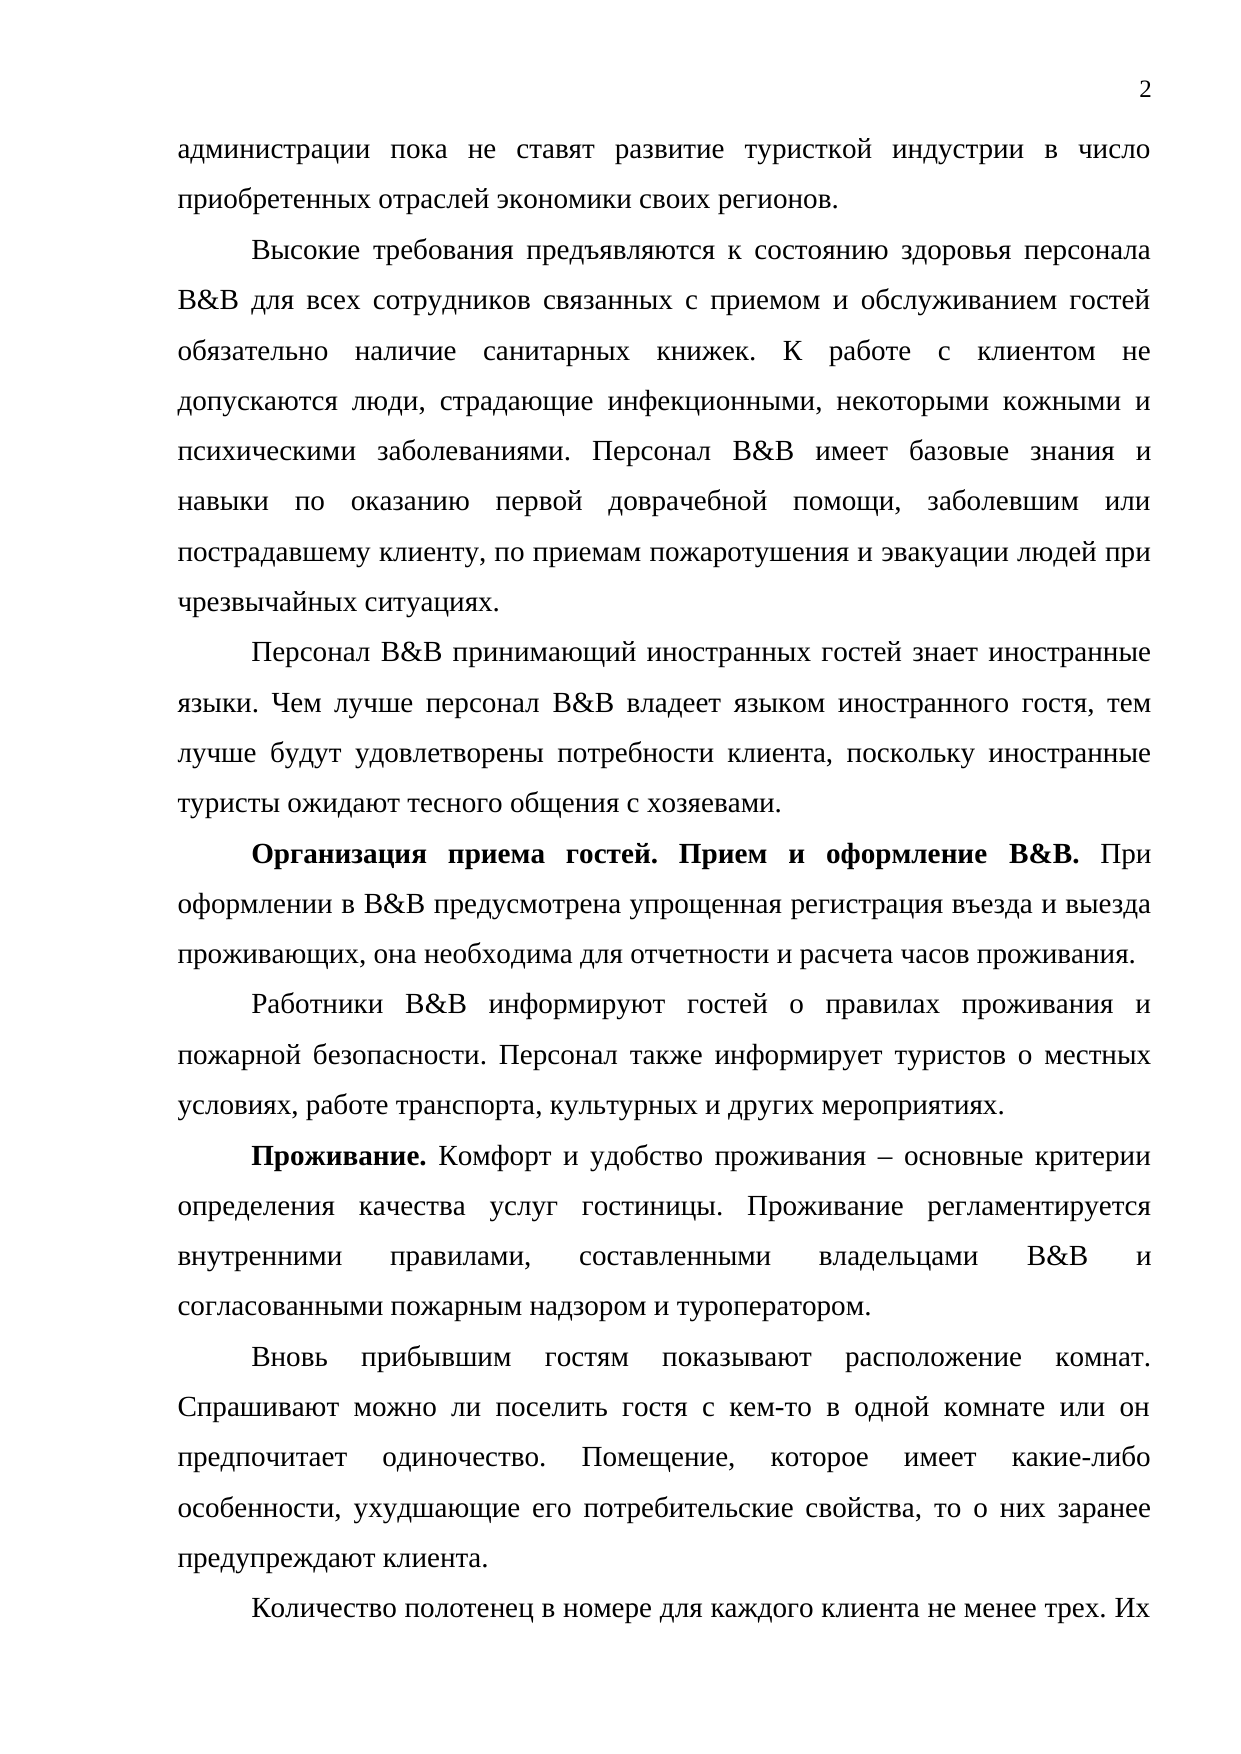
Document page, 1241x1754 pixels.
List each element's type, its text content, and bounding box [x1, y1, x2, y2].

text Вновь прибывшим гостям показывают расположение комнат. Спрашивают можно ли поселить гостя с кем-то в одной комнате или он предпочитает одиночество. Помещение, которое имеет какие-либо особенности, ухудшающие его потребительские свойства, то о них заранее предупреждают клиента. [177, 1339, 1152, 1574]
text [177, 1590, 1152, 1624]
text Проживание. Комфорт и удобство проживания – основные критерии определения качества услуг гостиницы. Проживание регламентируется внутренними правилами, составленными владельцами B&B и согласованными пожарным надзором и туроператором. [177, 1138, 1152, 1322]
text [177, 131, 1152, 215]
text Персонал B&B принимающий иностранных гостей знает иностранные языки. Чем лучше персонал B&B владеет языком иностранного гостя, тем лучше будут удовлетворены потребности клиента, поскольку иностранные туристы ожидают тесного общения с хозяевами. [177, 634, 1152, 819]
text Организация приема гостей. Прием и оформление B&B. При оформлении в B&B предусмотрена упрощенная регистрация въезда и выезда проживающих, она необходима для отчетности и расчета часов проживания. [177, 836, 1152, 970]
text Работники B&B информируют гостей о правилах проживания и пожарной безопасности. Персонал также информирует туристов о местных условиях, работе транспорта, культурных и других мероприятиях. [177, 987, 1152, 1121]
text Высокие требования предъявляются к состоянию здоровья персонала B&B для всех сотрудников связанных с приемом и обслуживанием гостей обязательно наличие санитарных книжек. К работе с клиентом не допускаются люди, страдающие инфекционными, некоторыми кожными и психическими заболеваниями. Персонал B&B имеет базовые знания и навыки по оказанию первой доврачебной помощи, заболевшим или пострадавшему клиенту, по приемам пожаротушения и эвакуации людей при чрезвычайных ситуациях. [177, 232, 1152, 618]
